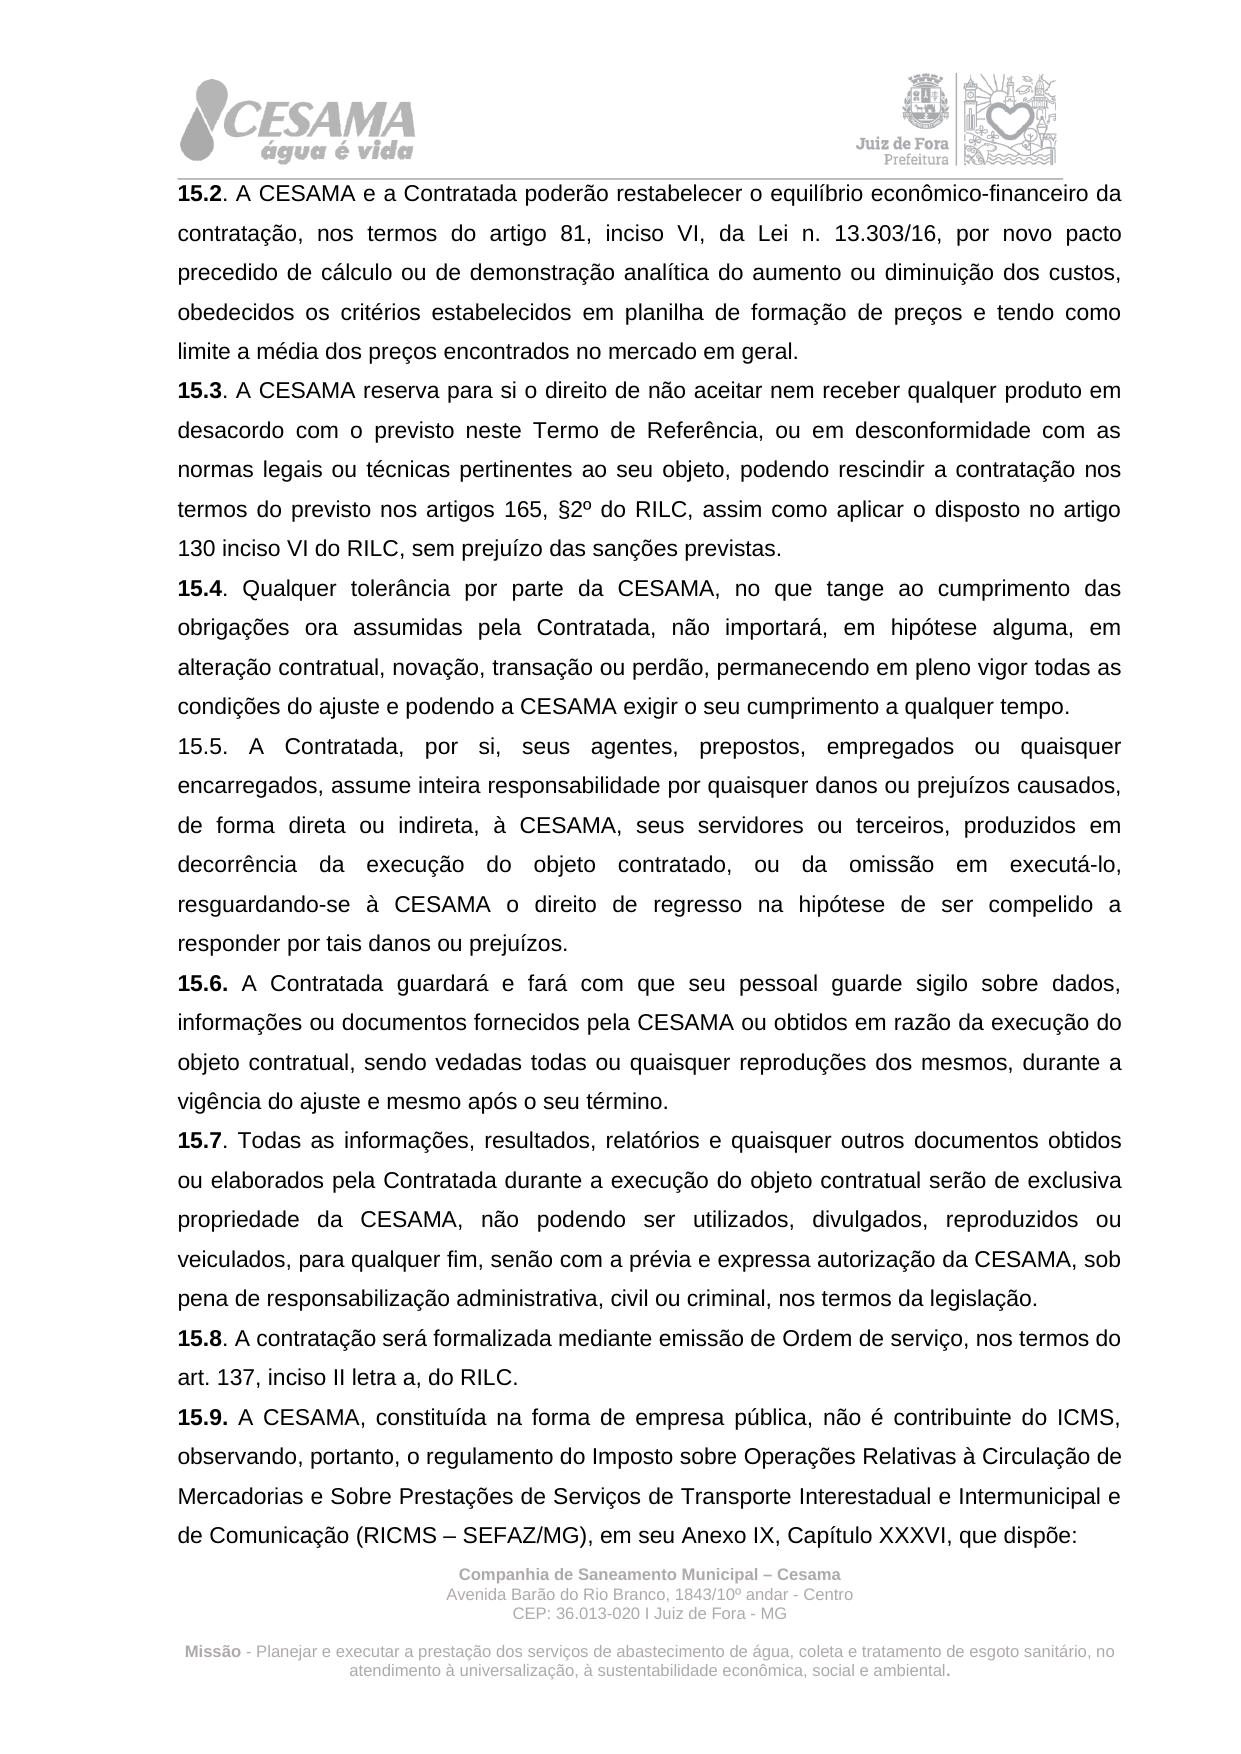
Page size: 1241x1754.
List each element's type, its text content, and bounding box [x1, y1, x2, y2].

text 15.5. A Contratada, por si, seus agentes, prepostos, empregados ou quaisquer encarregados, assume inteira responsabilidade por quaisquer danos ou prejuízos causados, de forma direta ou indireta, à CESAMA, seus servidores ou terceiros, produzidos em decorrência da execução do objeto contratado, ou da omissão em executá-lo, resguardando-se à CESAMA o direito de regresso na hipótese de ser compelido a responder por tais danos ou prejuízos. [177, 733, 1122, 956]
text 15.6. A Contratada guardará e fará com que seu pessoal guarde sigilo sobre dados, informações ou documentos fornecidos pela CESAMA ou obtidos em razão da execução do objeto contratual, sendo vedadas todas ou quaisquer reproduções dos mesmos, durante a vigência do ajuste e mesmo após o seu término. [177, 969, 1122, 1114]
text 15.2. A CESAMA e a Contratada poderão restabelecer o equilíbrio econômico-financeiro da contratação, nos termos do artigo 81, inciso VI, da Lei n. 13.303/16, por novo pacto precedido de cálculo ou de demonstração analítica do aumento ou diminuição dos custos, obedecidos os critérios estabelecidos em planilha de formação de preços e tendo como limite a média dos preços encontrados no mercado em geral. [177, 180, 1122, 364]
text 15.4. Qualquer tolerância por parte da CESAMA, no que tange ao cumprimento das obrigações ora assumidas pela Contratada, não importará, em hipótese alguma, em alteração contratual, novação, transação ou perdão, permanecendo em pleno vigor todas as condições do ajuste e podendo a CESAMA exigir o seu cumprimento a qualquer tempo. [177, 575, 1122, 719]
text 15.9. A CESAMA, constituída na forma de empresa pública, não é contribuinte do ICMS, observando, portanto, o regulamento do Imposto sobre Operações Relativas à Circulação de Mercadorias e Sobre Prestações de Serviços de Transporte Interestadual e Intermunicipal e de Comunicação (RICMS – SEFAZ/MG), em seu Anexo IX, Capítulo XXXVI, que dispõe: [177, 1404, 1122, 1549]
text 15.3. A CESAMA reserva para si o direito de não aceitar nem receber qualquer produto em desacordo com o previsto neste Termo de Referência, ou em desconformidade com as normas legais ou técnicas pertinentes ao seu objeto, podendo rescindir a contratação nos termos do previsto nos artigos 165, §2º do RILC, assim como aplicar o disposto no artigo 130 inciso VI do RILC, sem prejuízo das sanções previstas. [177, 377, 1122, 562]
picture [177, 73, 1064, 180]
text 15.8. A contratação será formalizada mediante emissão de Ordem de serviço, nos termos do art. 137, inciso II letra a, do RILC. [177, 1325, 1122, 1391]
text 15.7. Todas as informações, resultados, relatórios e quaisquer outros documentos obtidos ou elaborados pela Contratada durante a execução do objeto contratual serão de exclusiva propriedade da CESAMA, não podendo ser utilizados, divulgados, reproduzidos ou veiculados, para qualquer fim, senão com a prévia e expressa autorização da CESAMA, sob pena de responsabilização administrativa, civil ou criminal, nos termos da legislação. [177, 1127, 1122, 1312]
